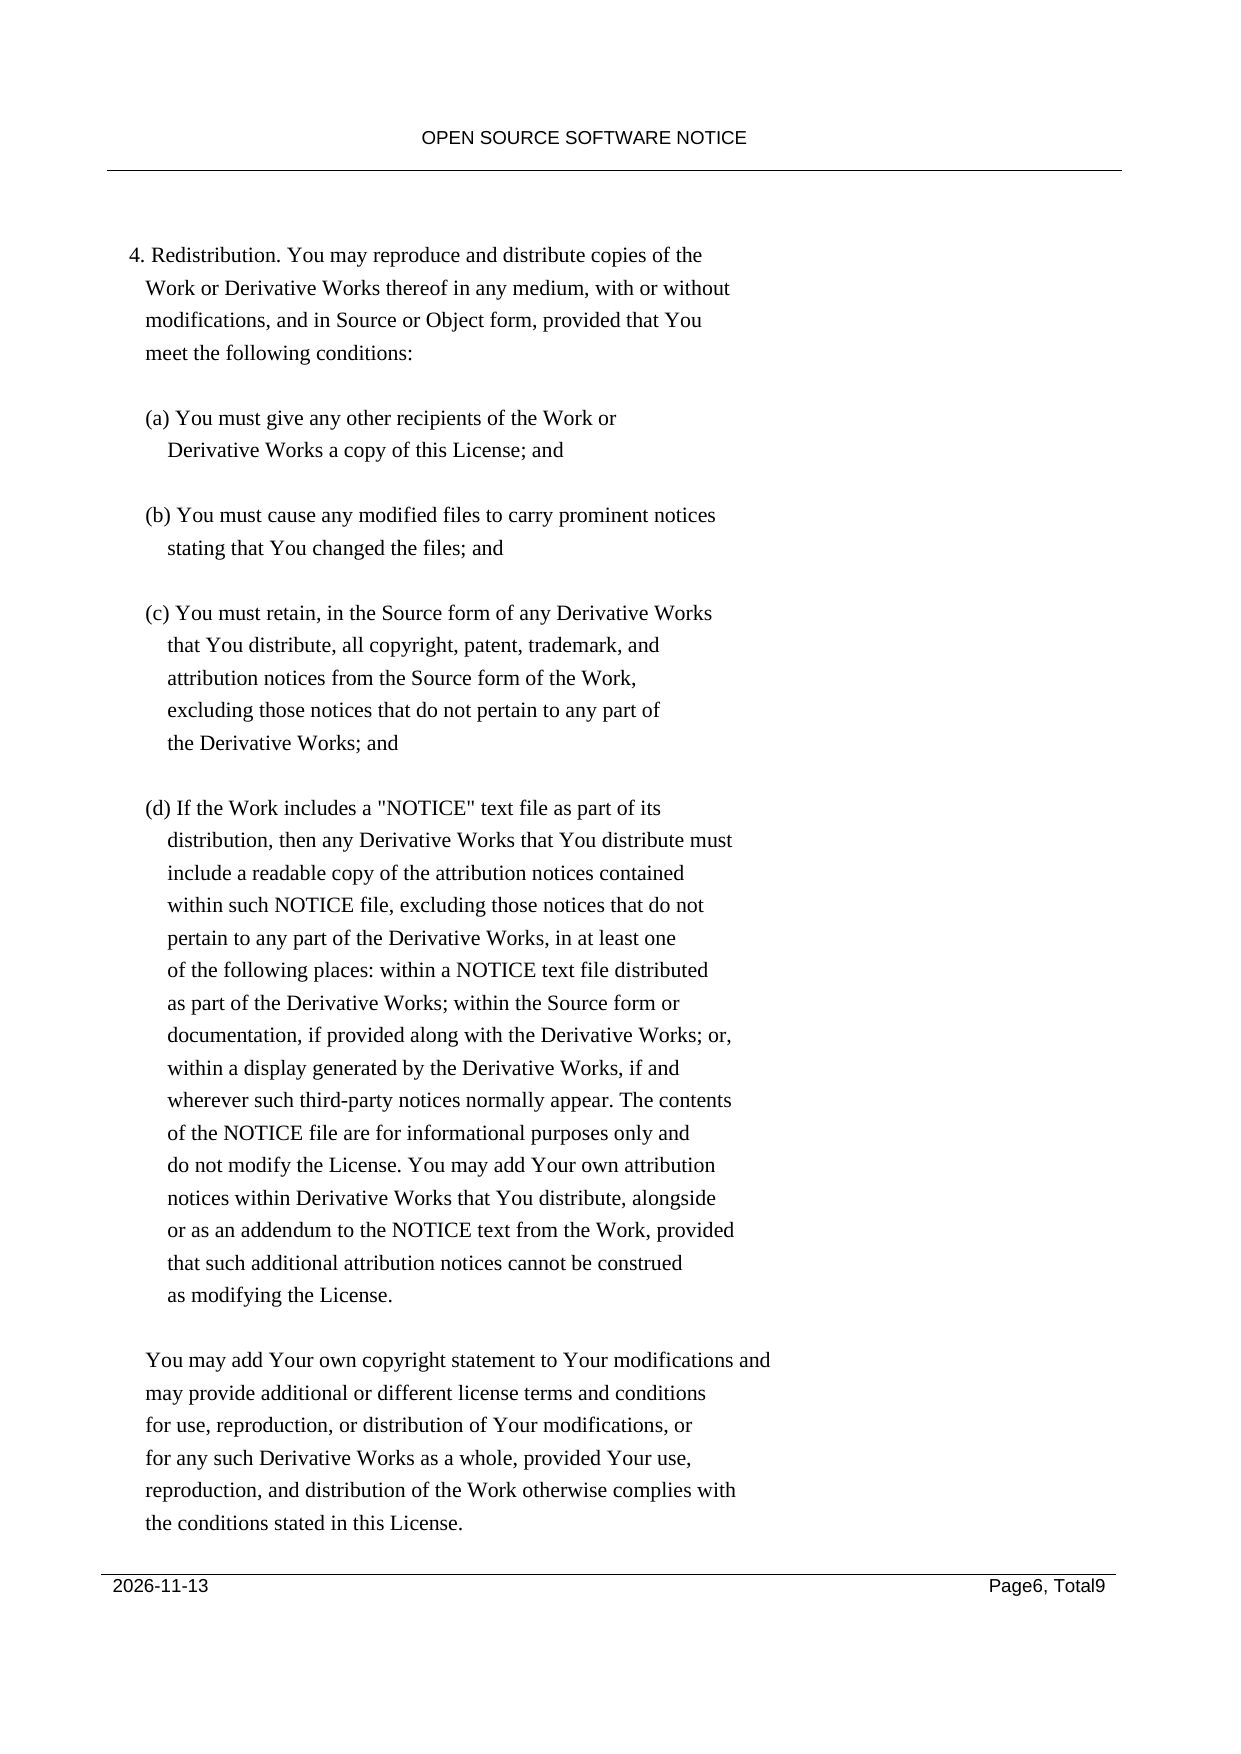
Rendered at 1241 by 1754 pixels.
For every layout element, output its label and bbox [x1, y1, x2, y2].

text [112, 206, 1128, 1539]
